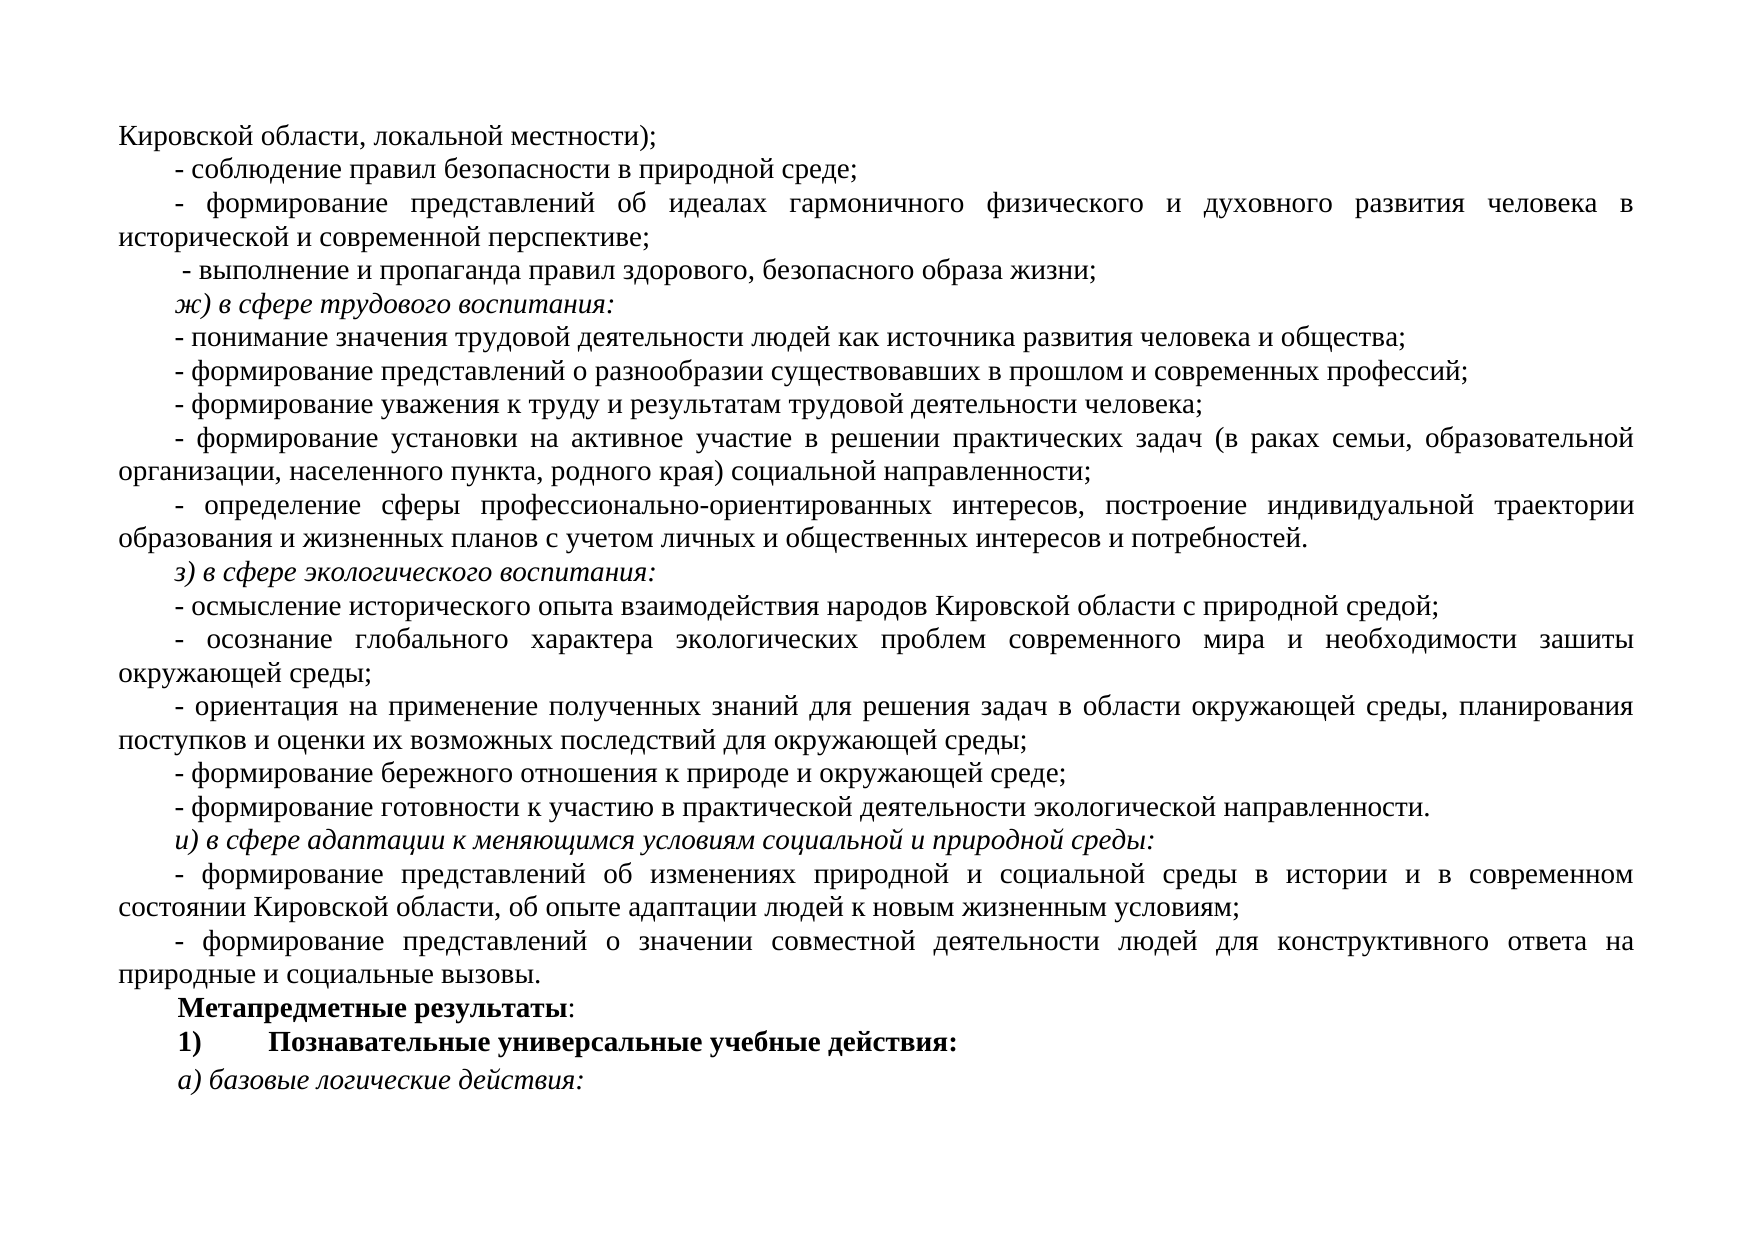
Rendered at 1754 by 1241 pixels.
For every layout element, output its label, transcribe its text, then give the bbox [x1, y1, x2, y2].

text - соблюдение правил безопасности в природной среде; [118, 152, 1636, 185]
text - формирование представлений о значении совместной деятельности людей для конструктивного ответа на природные и социальные вызовы. [118, 923, 1636, 990]
text з) в сфере экологического воспитания: [118, 554, 1636, 588]
text - выполнение и пропаганда правил здорового, безопасного образа жизни; [118, 252, 1636, 286]
text - формирование готовности к участию в практической деятельности экологической направленности. [118, 789, 1636, 822]
text - формирование уважения к труду и результатам трудовой деятельности человека; [118, 386, 1636, 420]
text ж) в сфере трудового воспитания: [118, 286, 1636, 319]
list Познавательные универсальные учебные действия: [118, 1024, 1636, 1057]
text - определение сферы профессионально-ориентированных интересов, построение индивидуальной траектории образования и жизненных планов с учетом личных и общественных интересов и потребностей. [118, 487, 1636, 554]
text а) базовые логические действия: [118, 1062, 1636, 1096]
text - формирование бережного отношения к природе и окружающей среде; [118, 755, 1636, 789]
text - понимание значения трудовой деятельности людей как источника развития человека и общества; [118, 319, 1636, 353]
text - формирование установки на активное участие в решении практических задач (в раках семьи, образовательной организации, населенного пункта, родного края) социальной направленности; [118, 420, 1636, 487]
text - формирование представлений об изменениях природной и социальной среды в истории и в современном состоянии Кировской области, об опыте адаптации людей к новым жизненным условиям; [118, 856, 1636, 923]
text - ориентация на применение полученных знаний для решения задач в области окружающей среды, планирования поступков и оценки их возможных последствий для окружающей среды; [118, 688, 1636, 755]
text - формирование представлений об идеалах гармоничного физического и духовного развития человека в исторической и современной перспективе; [118, 185, 1636, 252]
text Метапредметные результаты: [118, 990, 1636, 1024]
text - осознание глобального характера экологических проблем современного мира и необходимости зашиты окружающей среды; [118, 621, 1636, 688]
text - формирование представлений о разнообразии существовавших в прошлом и современных профессий; [118, 353, 1636, 386]
text - осмысление исторического опыта взаимодействия народов Кировской области с природной средой; [118, 588, 1636, 621]
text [118, 118, 1636, 152]
text и) в сфере адаптации к меняющимся условиям социальной и природной среды: [118, 822, 1636, 856]
